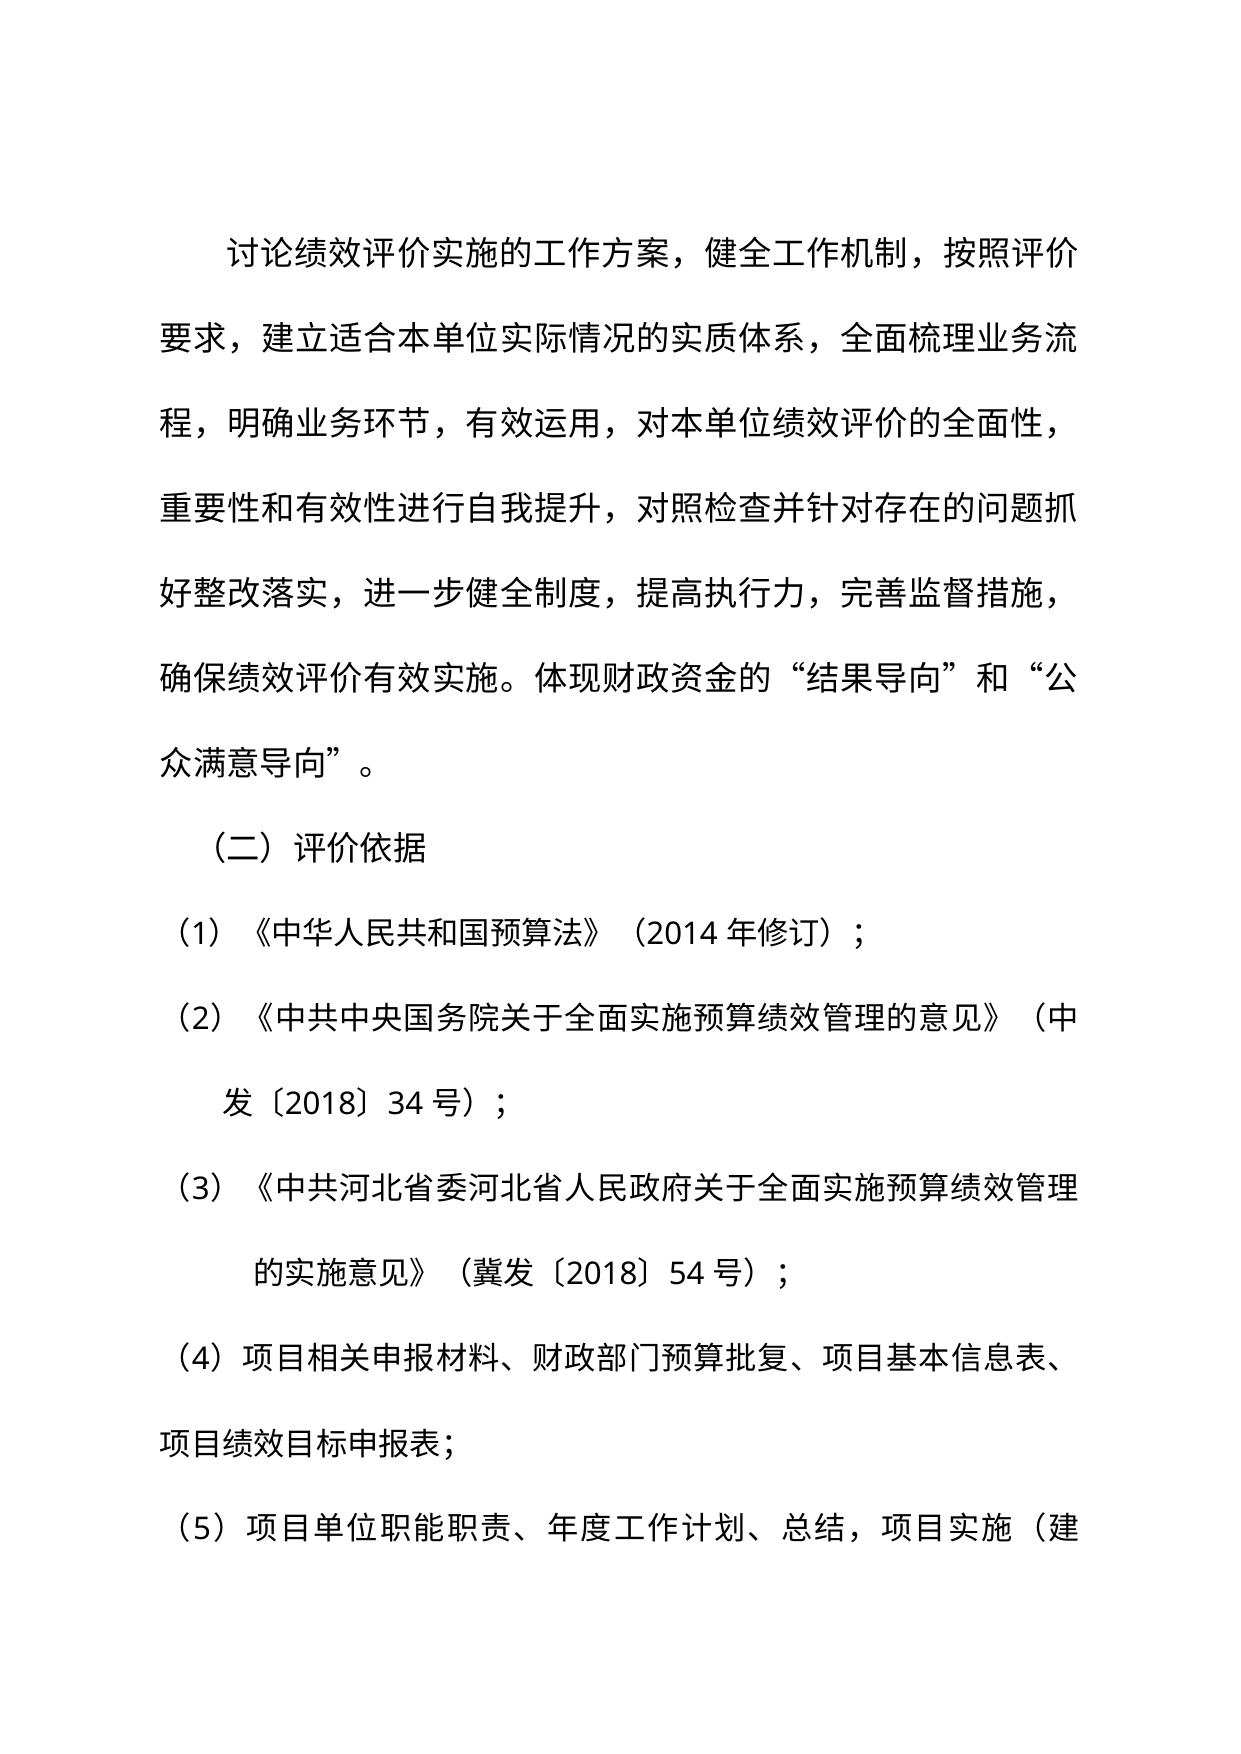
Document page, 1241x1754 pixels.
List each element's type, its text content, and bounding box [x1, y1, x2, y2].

list （2）《中共中央国务院关于全面实施预算绩效管理的意见》（中发〔2018〕34 号）； [159, 974, 1081, 1144]
list （1）《中华人民共和国预算法》（2014 年修订）； [159, 889, 1081, 974]
text （二）评价依据 [159, 804, 1081, 889]
text 讨论绩效评价实施的工作方案，健全工作机制，按照评价要求，建立适合本单位实际情况的实质体系，全面梳理业务流程，明确业务环节，有效运用，对本单位绩效评价的全面性，重要性和有效性进行自我提升，对照检查并针对存在的问题抓好整改落实，进一步健全制度，提高执行力，完善监督措施，确保绩效评价有效实施。体现财政资金的“结果导向”和“公众满意导向”。 [159, 209, 1081, 804]
list （4）项目相关申报材料、财政部门预算批复、项目基本信息表、项目绩效目标申报表； [159, 1314, 1081, 1484]
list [159, 1484, 1081, 1569]
list （3）《中共河北省委河北省人民政府关于全面实施预算绩效管理的实施意见》（冀发〔2018〕54 号）； [159, 1144, 1081, 1314]
